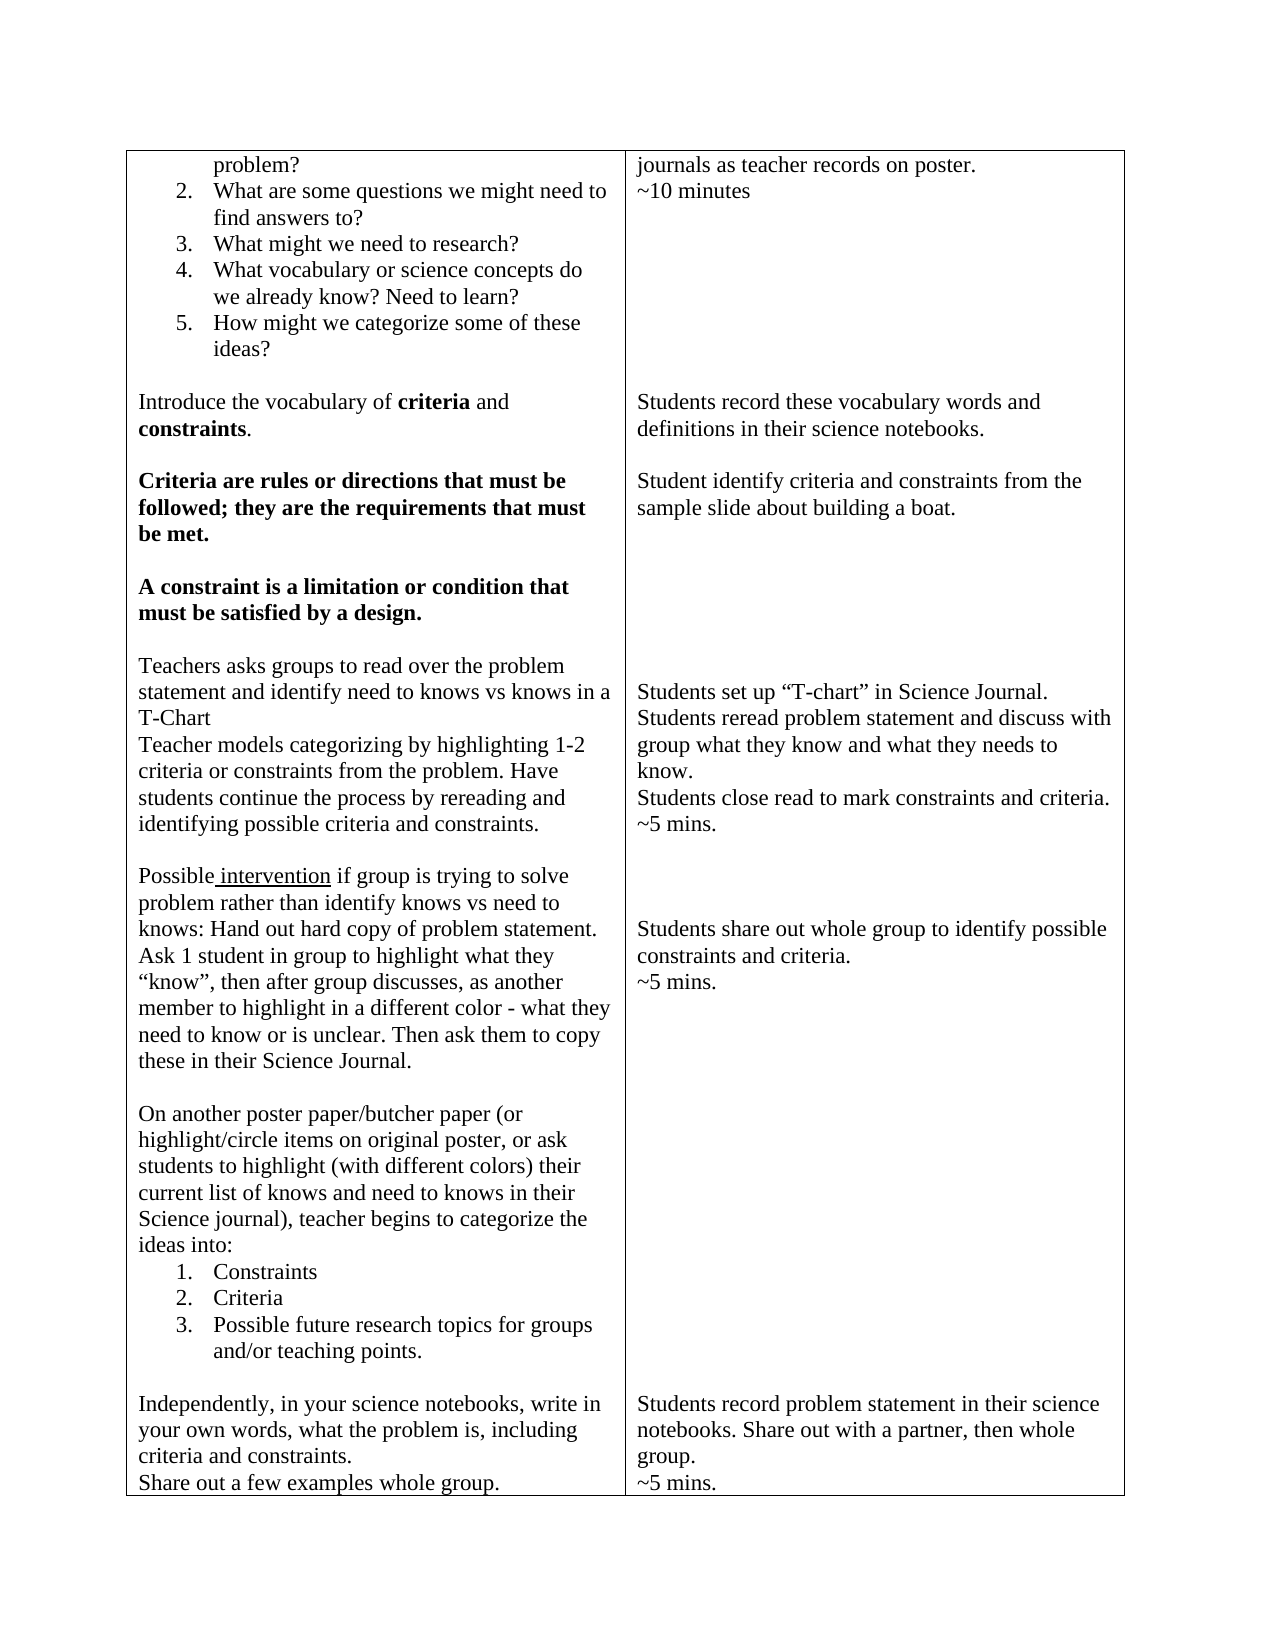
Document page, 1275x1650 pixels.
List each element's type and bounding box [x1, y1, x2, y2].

table_cell [127, 151, 625, 1495]
table_cell [626, 151, 1124, 1495]
